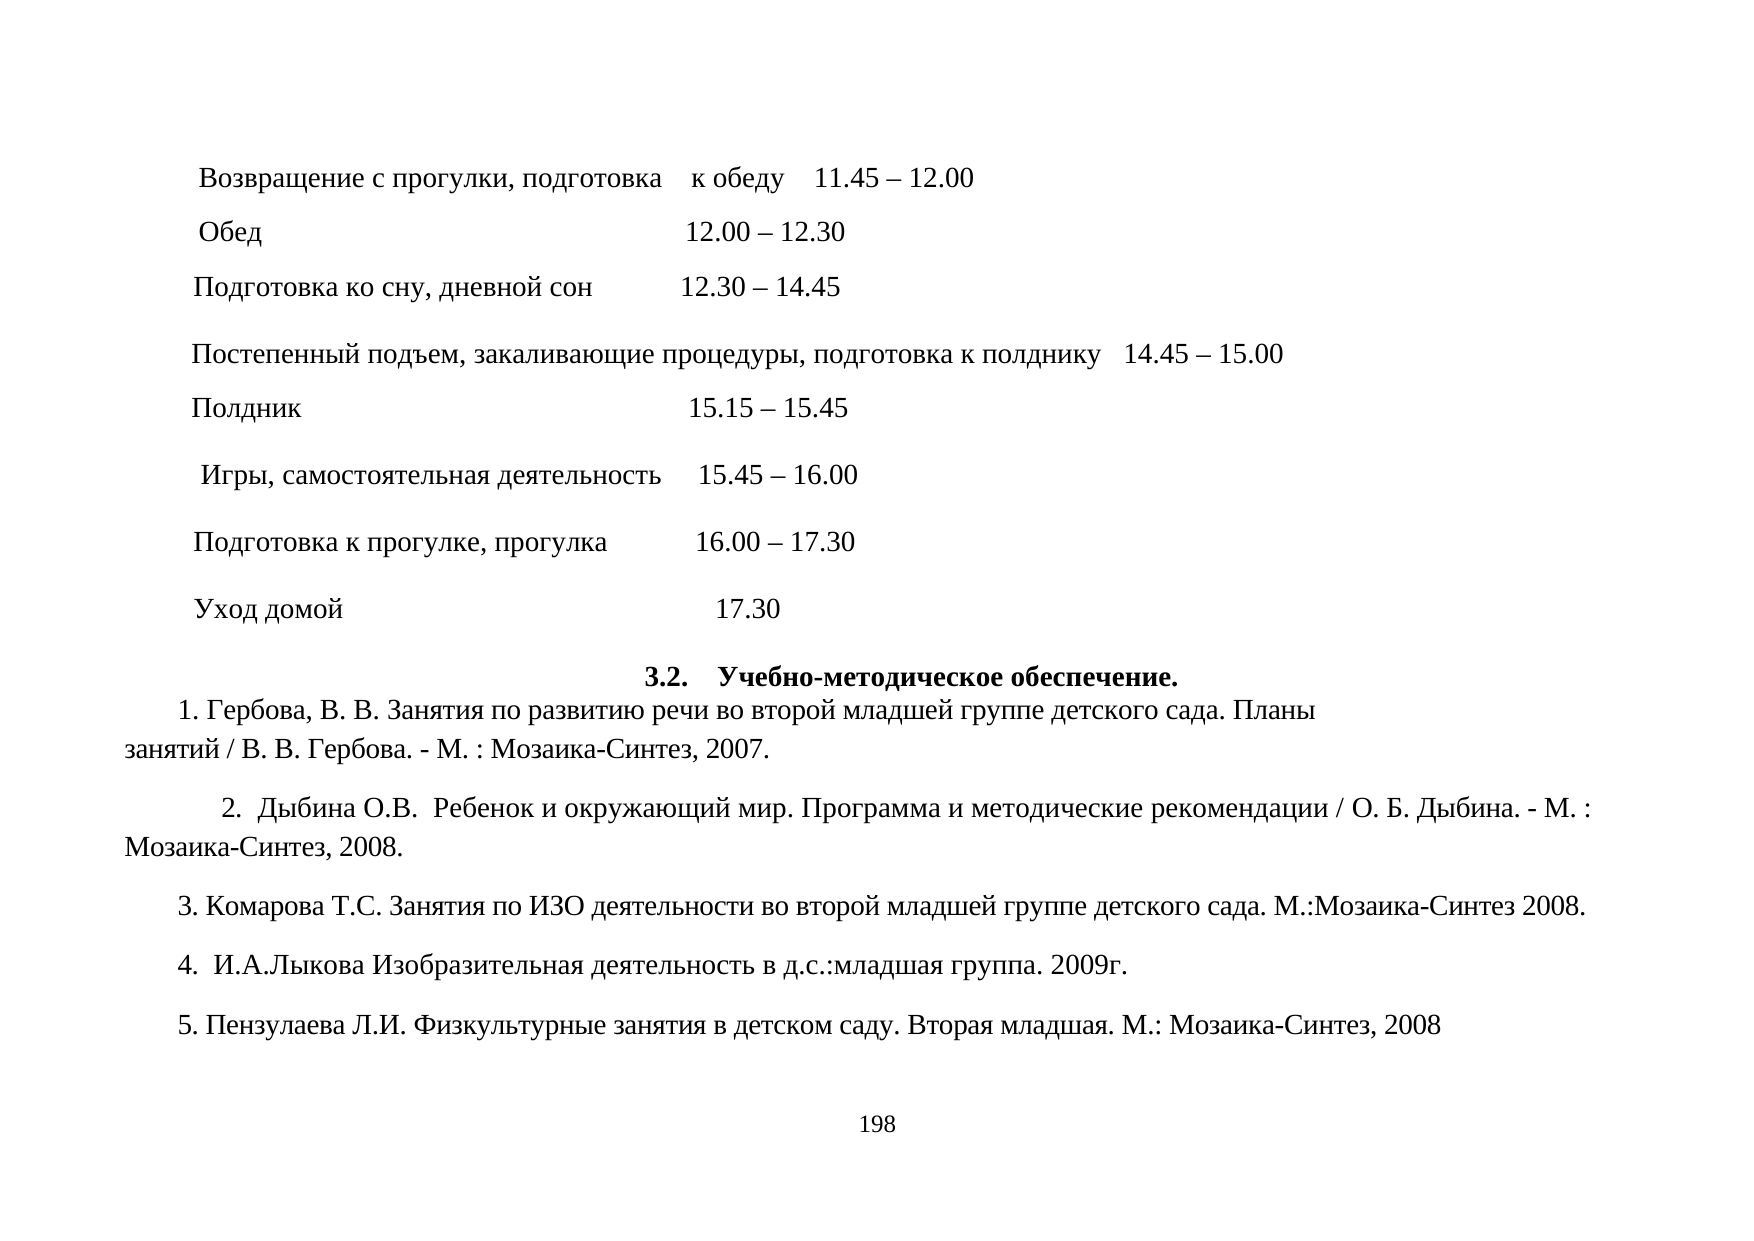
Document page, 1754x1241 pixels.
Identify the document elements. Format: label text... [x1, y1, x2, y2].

list Учебно-методическое обеспечение. [193, 659, 1630, 692]
text Полдник 15.15 – 15.45 [118, 390, 1636, 424]
text 2. Дыбина О.В. Ребенок и окружающий мир. Программа и методические рекомендации / О. Б. Дыбина. - М. : Мозаика-Синтез, 2008. [124, 790, 1630, 862]
text Игры, самостоятельная деятельность 15.45 – 16.00 [193, 457, 1636, 491]
text Подготовка к прогулке, прогулка 16.00 – 17.30 [193, 524, 1636, 558]
text 1. Гербова, В. В. Занятия по развитию речи во второй младшей группе детского сада. Планы занятий / В. В. Гербова. - М. : Мозаика-Синтез, 2007. [124, 692, 1630, 764]
text Обед 12.00 – 12.30 [118, 214, 1636, 248]
text 3. Комарова Т.С. Занятия по ИЗО деятельности во второй младшей группе детского сада. М.:Мозаика-Синтез 2008. [124, 888, 1630, 922]
text Возвращение с прогулки, подготовка к обеду 11.45 – 12.00 [118, 160, 1636, 194]
text 4. И.А.Лыкова Изобразительная деятельность в д.с.:младшая группа. 2009г. [124, 947, 1630, 981]
text Постепенный подъем, закаливающие процедуры, подготовка к полднику 14.45 – 15.00 [118, 336, 1636, 369]
text Подготовка ко сну, дневной сон 12.30 – 14.45 [193, 269, 1636, 302]
text 5. Пензулаева Л.И. Физкультурные занятия в детском саду. Вторая младшая. М.: Мозаика-Синтез, 2008 [124, 1007, 1630, 1040]
text Уход домой 17.30 [193, 592, 1636, 625]
